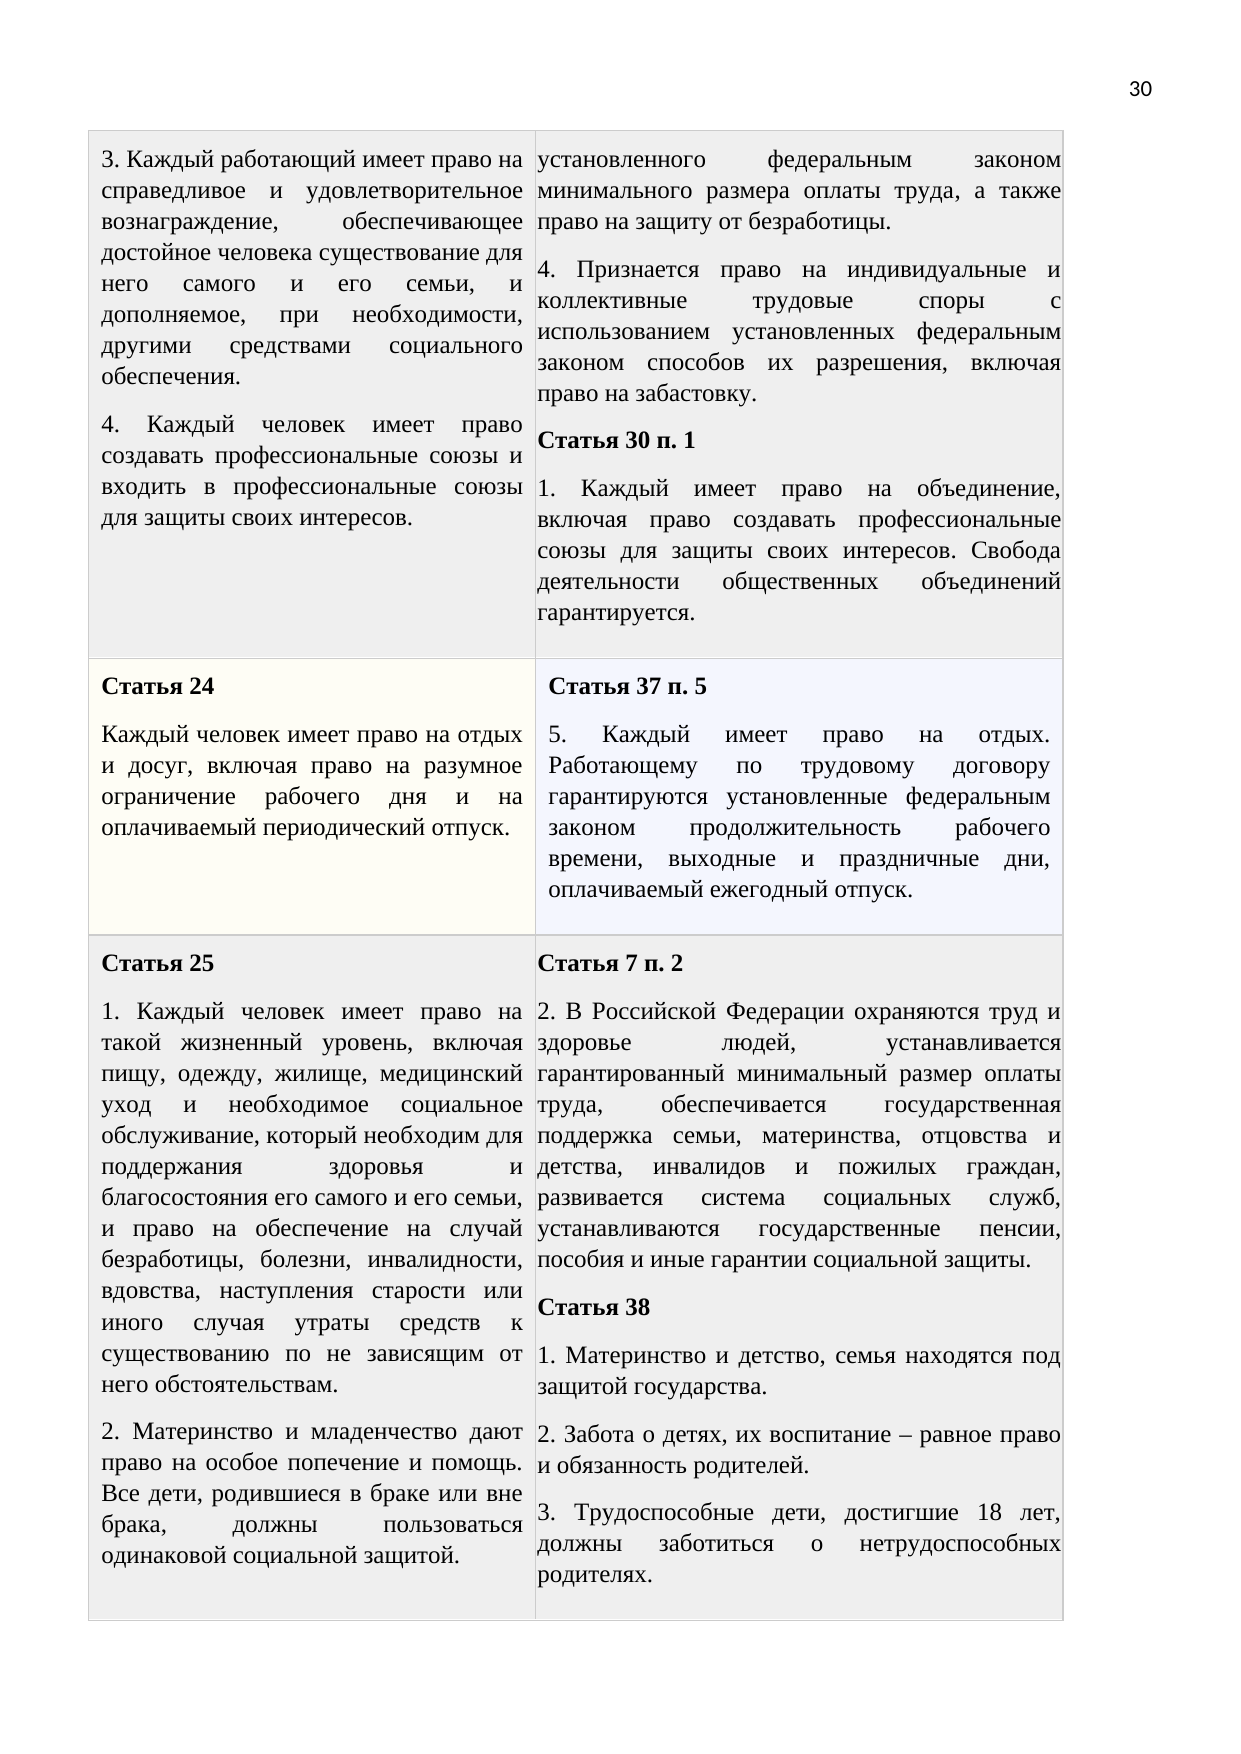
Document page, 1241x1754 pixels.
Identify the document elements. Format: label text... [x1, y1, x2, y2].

table_cell Статья 25 1. Каждый человек имеет право на такой жизненный уровень, включая пищу, одежду, жилище, медицинский уход и необходимое социальное обслуживание, который необходим для поддержания здоровья и благосостояния его самого и его семьи, и право на обеспечение на случай безработицы, болезни, инвалидности, вдовства, наступления старости или иного случая утраты средств к существованию по не зависящим от него обстоятельствам. 2. Материнство и младенчество дают право на особое попечение и помощь. Все дети, родившиеся в браке или вне брака, должны пользоваться одинаковой социальной защитой. [89, 936, 535, 1619]
table_cell Статья 37 п. 5 5. Каждый имеет право на отдых. Работающему по трудовому договору гарантируются установленные федеральным законом продолжительность рабочего времени, выходные и праздничные дни, оплачиваемый ежегодный отпуск. [536, 659, 1062, 934]
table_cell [89, 131, 535, 657]
table_cell Статья 7 п. 2 2. В Российской Федерации охраняются труд и здоровье людей, устанавливается гарантированный минимальный размер оплаты труда, обеспечивается государственная поддержка семьи, материнства, отцовства и детства, инвалидов и пожилых граждан, развивается система социальных служб, устанавливаются государственные пенсии, пособия и иные гарантии социальной защиты. Статья 38 1. Материнство и детство, семья находятся под защитой государства. 2. Забота о детях, их воспитание – равное право и обязанность родителей. 3. Трудоспособные дети, достигшие 18 лет, должны заботиться о нетрудоспособных родителях. [536, 936, 1062, 1619]
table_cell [536, 131, 1062, 657]
table_cell Статья 24 Каждый человек имеет право на отдых и досуг, включая право на разумное ограничение рабочего дня и на оплачиваемый периодический отпуск. [89, 659, 535, 934]
